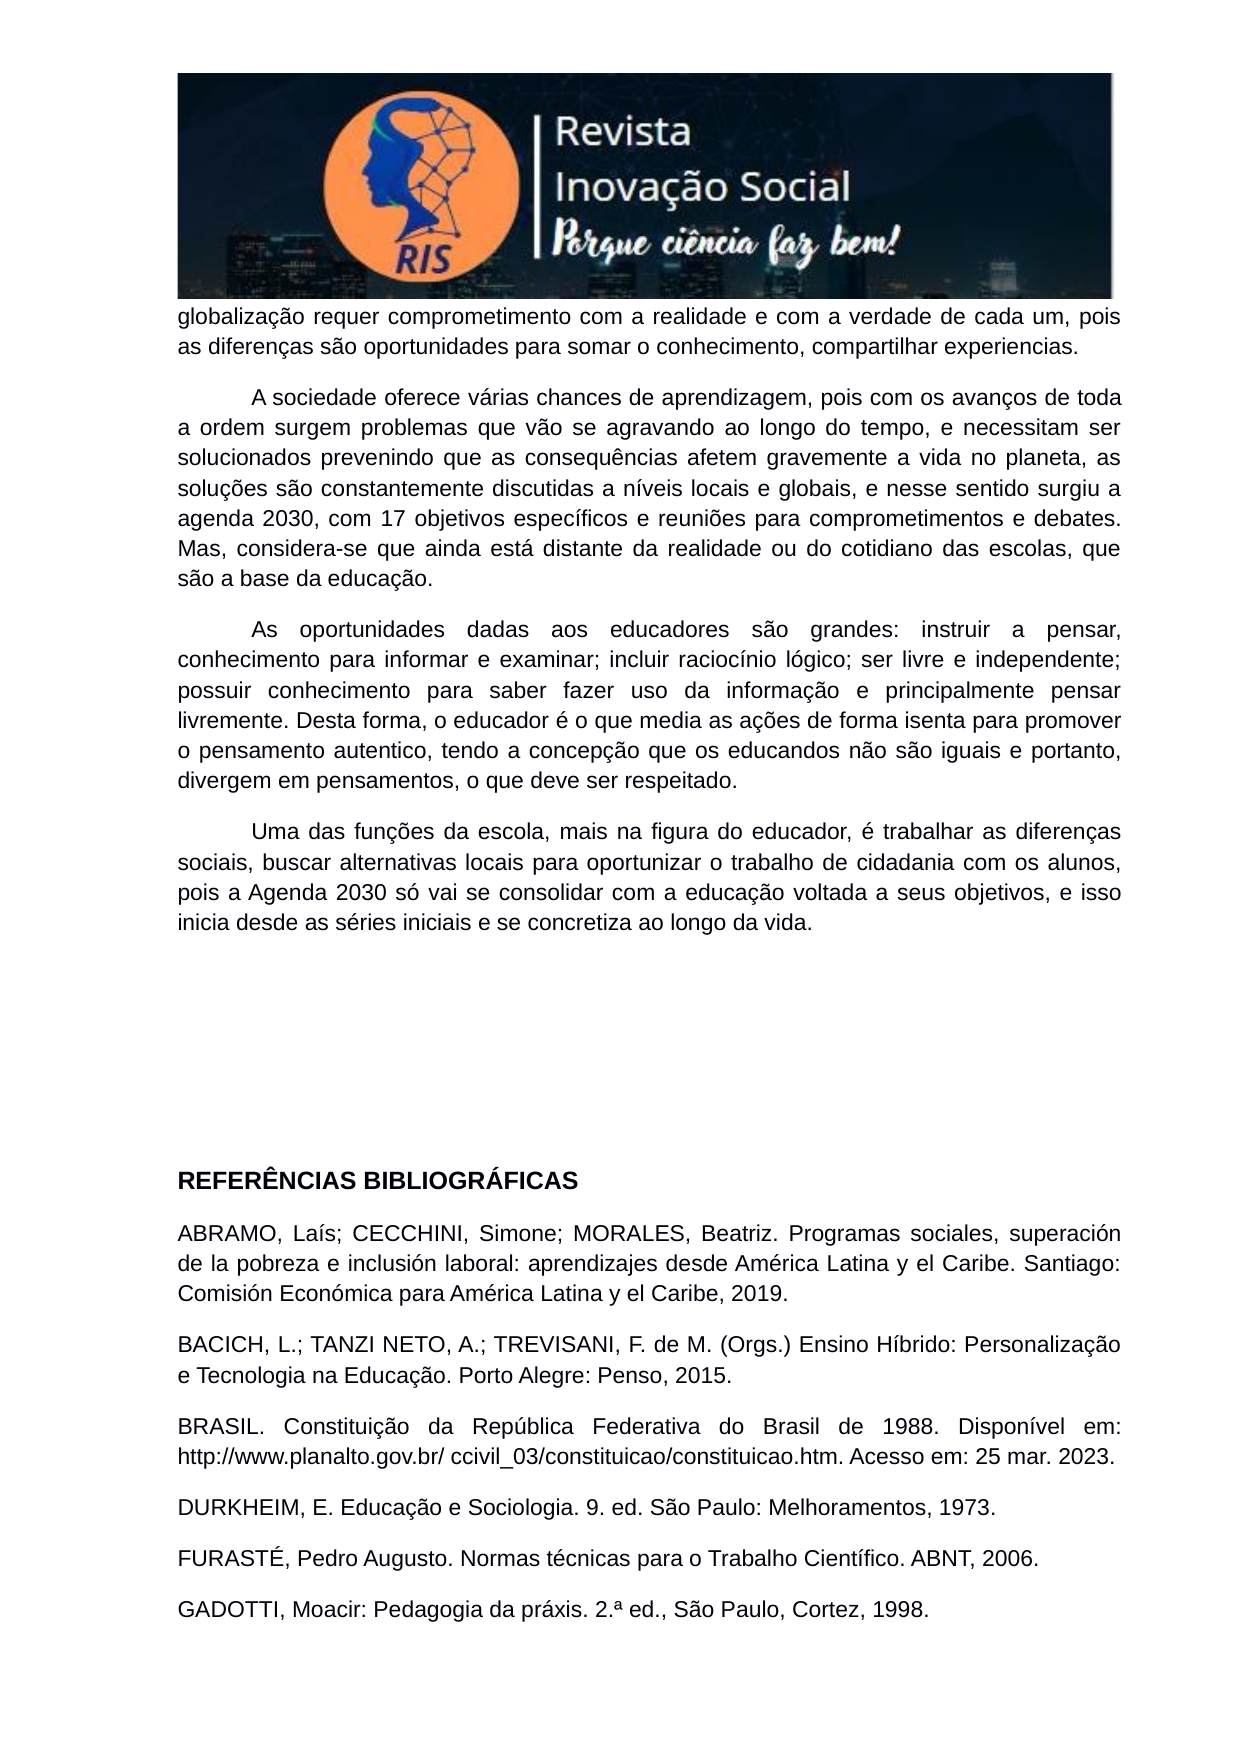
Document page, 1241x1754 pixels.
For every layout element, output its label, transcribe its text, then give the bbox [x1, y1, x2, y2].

text As oportunidades dadas aos educadores são grandes: instruir a pensar, conhecimento para informar e examinar; incluir raciocínio lógico; ser livre e independente; possuir conhecimento para saber fazer uso da informação e principalmente pensar livremente. Desta forma, o educador é o que media as ações de forma isenta para promover o pensamento autentico, tendo a concepção que os educandos não são iguais e portanto, divergem em pensamentos, o que deve ser respeitado. [177, 616, 1122, 793]
text BRASIL. Constituição da República Federativa do Brasil de 1988. Disponível em: http://www.planalto.gov.br/ ccivil_03/constituicao/constituicao.htm. Acesso em: 25 mar. 2023. [177, 1413, 1122, 1469]
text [177, 177, 1122, 359]
text GADOTTI, Moacir: Pedagogia da práxis. 2.ª ed., São Paulo, Cortez, 1998. [177, 1596, 1122, 1622]
text A sociedade oferece várias chances de aprendizagem, pois com os avanços de toda a ordem surgem problemas que vão se agravando ao longo do tempo, e necessitam ser solucionados prevenindo que as consequências afetem gravemente a vida no planeta, as soluções são constantemente discutidas a níveis locais e globais, e nesse sentido surgiu a agenda 2030, com 17 objetivos específicos e reuniões para comprometimentos e debates. Mas, considera-se que ainda está distante da realidade ou do cotidiano das escolas, que são a base da educação. [177, 384, 1122, 591]
text FURASTÉ, Pedro Augusto. Normas técnicas para o Trabalho Científico. ABNT, 2006. [177, 1545, 1122, 1571]
picture [177, 73, 1115, 299]
text BACICH, L.; TANZI NETO, A.; TREVISANI, F. de M. (Orgs.) Ensino Híbrido: Personalização e Tecnologia na Educação. Porto Alegre: Penso, 2015. [177, 1331, 1122, 1388]
text Uma das funções da escola, mais na figura do educador, é trabalhar as diferenças sociais, buscar alternativas locais para oportunizar o trabalho de cidadania com os alunos, pois a Agenda 2030 só vai se consolidar com a educação voltada a seus objetivos, e isso inicia desde as séries iniciais e se concretiza ao longo da vida. [177, 818, 1122, 935]
text REFERÊNCIAS BIBLIOGRÁFICAS [177, 1166, 1122, 1195]
text DURKHEIM, E. Educação e Sociologia. 9. ed. São Paulo: Melhoramentos, 1973. [177, 1494, 1122, 1520]
text ABRAMO, Laís; CECCHINI, Simone; MORALES, Beatriz. Programas sociales, superación de la pobreza e inclusión laboral: aprendizajes desde América Latina y el Caribe. Santiago: Comisión Económica para América Latina y el Caribe, 2019. [177, 1220, 1122, 1307]
